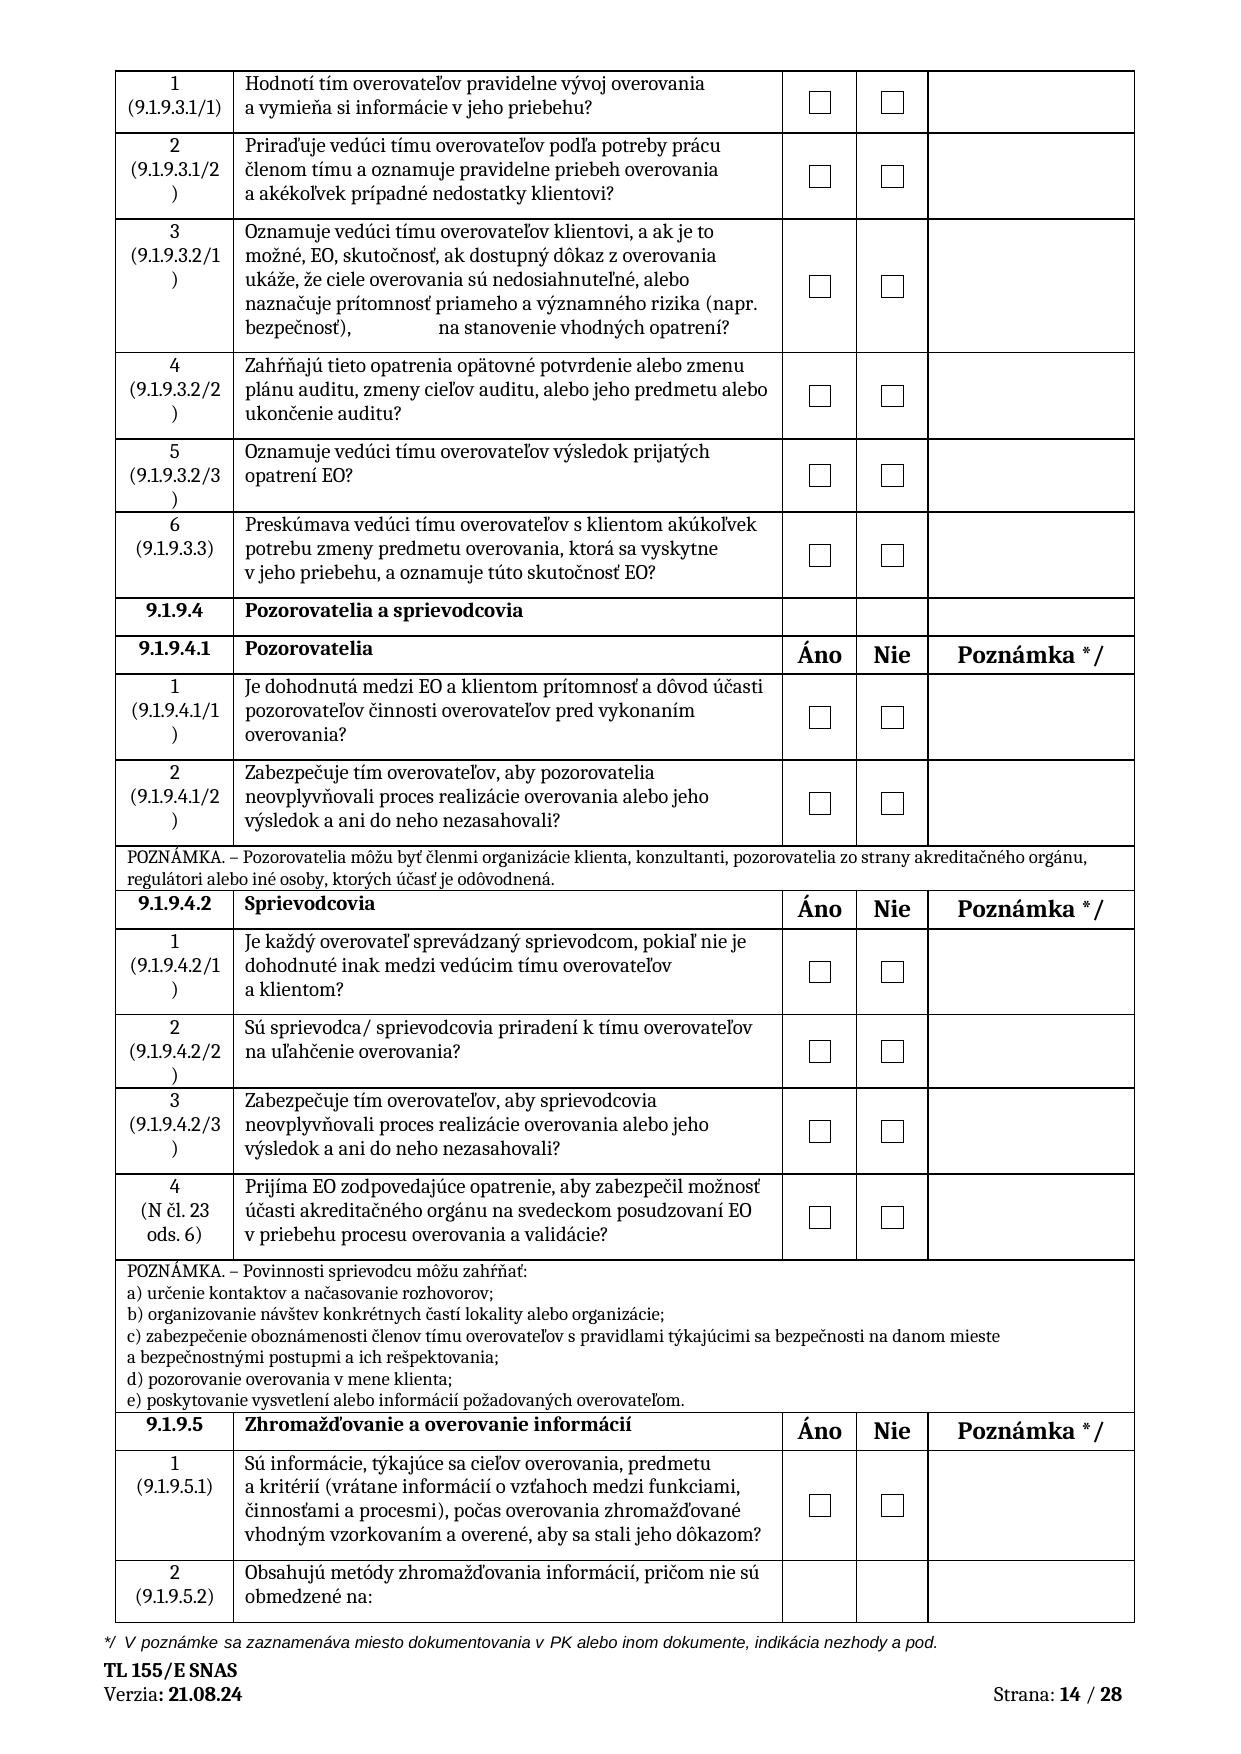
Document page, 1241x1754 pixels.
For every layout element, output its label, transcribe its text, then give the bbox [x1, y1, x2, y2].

table_cell [929, 72, 1134, 132]
table_cell POZNÁMKA. – Pozorovatelia môžu byť členmi organizácie klienta, konzultanti, pozorovatelia zo strany akreditačného orgánu, regulátori alebo iné osoby, ktorých účasť je odôvodnená. [116, 847, 1134, 890]
table_cell Oznamuje vedúci tímu overovateľov klientovi, a ak je to možné, EO, skutočnosť, ak dostupný dôkaz z overovania ukáže, že ciele overovania sú nedosiahnuteľné, alebo naznačuje prítomnosť priameho a významného rizika (napr. bezpečnosť), na stanovenie vhodných opatrení? [234, 220, 782, 352]
table_cell [783, 1561, 856, 1621]
table_cell [857, 353, 927, 438]
table_cell Zabezpečuje tím overovateľov, aby pozorovatelia neovplyvňovali proces realizácie overovania alebo jeho výsledok a ani do neho nezasahovali? [234, 761, 782, 845]
table_cell Pozorovatelia a sprievodcovia [234, 599, 782, 635]
table_cell [929, 599, 1134, 635]
table_cell [783, 675, 856, 759]
table_cell Áno [783, 1413, 856, 1449]
table_cell 1 (9.1.9.4.2/1) [116, 930, 233, 1014]
table_cell [857, 72, 927, 132]
table_cell Prijíma EO zodpovedajúce opatrenie, aby zabezpečil možnosť účasti akreditačného orgánu na svedeckom posudzovaní EO v priebehu procesu overovania a validácie? [234, 1175, 782, 1259]
table_cell [783, 440, 856, 511]
table_cell Je dohodnutá medzi EO a klientom prítomnosť a dôvod účasti pozorovateľov činnosti overovateľov pred vykonaním overovania? [234, 675, 782, 759]
table_cell [783, 1175, 856, 1259]
table_cell [783, 1015, 856, 1087]
table_cell [929, 1561, 1134, 1621]
table_cell 2 (9.1.9.4.2/2) [116, 1015, 233, 1087]
table_cell [857, 930, 927, 1014]
table_cell [929, 930, 1134, 1014]
table_cell Poznámka */ [929, 637, 1134, 673]
table_cell Áno [783, 637, 856, 673]
table_cell Sú sprievodca/ sprievodcovia priradení k tímu overovateľov na uľahčenie overovania? [234, 1015, 782, 1087]
table_cell [929, 1175, 1134, 1259]
table_cell Preskúmava vedúci tímu overovateľov s klientom akúkoľvek potrebu zmeny predmetu overovania, ktorá sa vyskytne v jeho priebehu, a oznamuje túto skutočnosť EO? [234, 513, 782, 597]
table_cell 9.1.9.4.1 [116, 637, 233, 673]
table_cell [857, 513, 927, 597]
table_cell Priraďuje vedúci tímu overovateľov podľa potreby prácu členom tímu a oznamuje pravidelne priebeh overovania a akékoľvek prípadné nedostatky klientovi? [234, 134, 782, 218]
table_cell [929, 134, 1134, 218]
table_cell Obsahujú metódy zhromažďovania informácií, pričom nie sú obmedzené na: [234, 1561, 782, 1621]
table_cell Pozorovatelia [234, 637, 782, 673]
table_cell Poznámka */ [929, 891, 1134, 928]
table_cell [929, 1089, 1134, 1173]
table_cell 4 (N čl. 23 ods. 6) [116, 1175, 233, 1259]
table_cell [857, 440, 927, 511]
table_cell [783, 761, 856, 845]
table_cell Hodnotí tím overovateľov pravidelne vývoj overovania a vymieňa si informácie v jeho priebehu? [234, 72, 782, 132]
table_cell [783, 134, 856, 218]
table_cell 6 (9.1.9.3.3) [116, 513, 233, 597]
table_cell [783, 930, 856, 1014]
table_cell 4 (9.1.9.3.2/2) [116, 353, 233, 438]
table_cell 2 (9.1.9.5.2) [116, 1561, 233, 1621]
table_cell Nie [857, 637, 927, 673]
table_cell Nie [857, 891, 927, 928]
table_cell Zhromažďovanie a overovanie informácií [234, 1413, 782, 1449]
table_cell [783, 1089, 856, 1173]
table_cell 1 (9.1.9.5.1) [116, 1451, 233, 1559]
table_cell Zahŕňajú tieto opatrenia opätovné potvrdenie alebo zmenu plánu auditu, zmeny cieľov auditu, alebo jeho predmetu alebo ukončenie auditu? [234, 353, 782, 438]
table_cell 3 (9.1.9.3.2/1) [116, 220, 233, 352]
table_cell [929, 761, 1134, 845]
table_cell [783, 513, 856, 597]
table_cell 3 (9.1.9.4.2/3) [116, 1089, 233, 1173]
table_cell [929, 513, 1134, 597]
table_cell [783, 72, 856, 132]
table_cell [929, 220, 1134, 352]
table_cell Oznamuje vedúci tímu overovateľov výsledok prijatých opatrení EO? [234, 440, 782, 511]
table_cell [857, 1089, 927, 1173]
table_cell Sprievodcovia [234, 891, 782, 928]
table_cell [857, 220, 927, 352]
table_cell [929, 1015, 1134, 1087]
table_cell 2 (9.1.9.4.1/2) [116, 761, 233, 845]
table_cell Je každý overovateľ sprevádzaný sprievodcom, pokiaľ nie je dohodnuté inak medzi vedúcim tímu overovateľov a klientom? [234, 930, 782, 1014]
table_cell [783, 220, 856, 352]
table_cell [857, 1561, 927, 1621]
table_cell POZNÁMKA. – Povinnosti sprievodcu môžu zahŕňať: a) určenie kontaktov a načasovanie rozhovorov; b) organizovanie návštev konkrétnych častí lokality alebo organizácie; c) zabezpečenie oboznámenosti členov tímu overovateľov s pravidlami týkajúcimi sa bezpečnosti na danom mieste a bezpečnostnými postupmi a ich rešpektovania; d) pozorovanie overovania v mene klienta; e) poskytovanie vysvetlení alebo informácií požadovaných overovateľom. [116, 1261, 1134, 1412]
table_cell 2 (9.1.9.3.1/2) [116, 134, 233, 218]
table_cell [857, 599, 927, 635]
table_cell Poznámka */ [929, 1413, 1134, 1449]
table_cell Nie [857, 1413, 927, 1449]
table_cell [857, 1175, 927, 1259]
table_cell [783, 599, 856, 635]
table_cell 5 (9.1.9.3.2/3) [116, 440, 233, 511]
table_cell [929, 440, 1134, 511]
table_cell 1 (9.1.9.3.1/1) [116, 72, 233, 132]
table_cell [857, 675, 927, 759]
table_cell 1 (9.1.9.4.1/1) [116, 675, 233, 759]
table_cell [857, 761, 927, 845]
table_cell 9.1.9.5 [116, 1413, 233, 1449]
table_cell [929, 1451, 1134, 1559]
table_cell [929, 675, 1134, 759]
table_cell [857, 1451, 927, 1559]
table_cell [929, 353, 1134, 438]
table_cell Zabezpečuje tím overovateľov, aby sprievodcovia neovplyvňovali proces realizácie overovania alebo jeho výsledok a ani do neho nezasahovali? [234, 1089, 782, 1173]
table_cell Áno [783, 891, 856, 928]
table_cell [857, 1015, 927, 1087]
table_cell [783, 1451, 856, 1559]
table_cell 9.1.9.4.2 [116, 891, 233, 928]
table_cell [783, 353, 856, 438]
table_cell [857, 134, 927, 218]
table_cell Sú informácie, týkajúce sa cieľov overovania, predmetu a kritérií (vrátane informácií o vzťahoch medzi funkciami, činnosťami a procesmi), počas overovania zhromažďované vhodným vzorkovaním a overené, aby sa stali jeho dôkazom? [234, 1451, 782, 1559]
table_cell 9.1.9.4 [116, 599, 233, 635]
